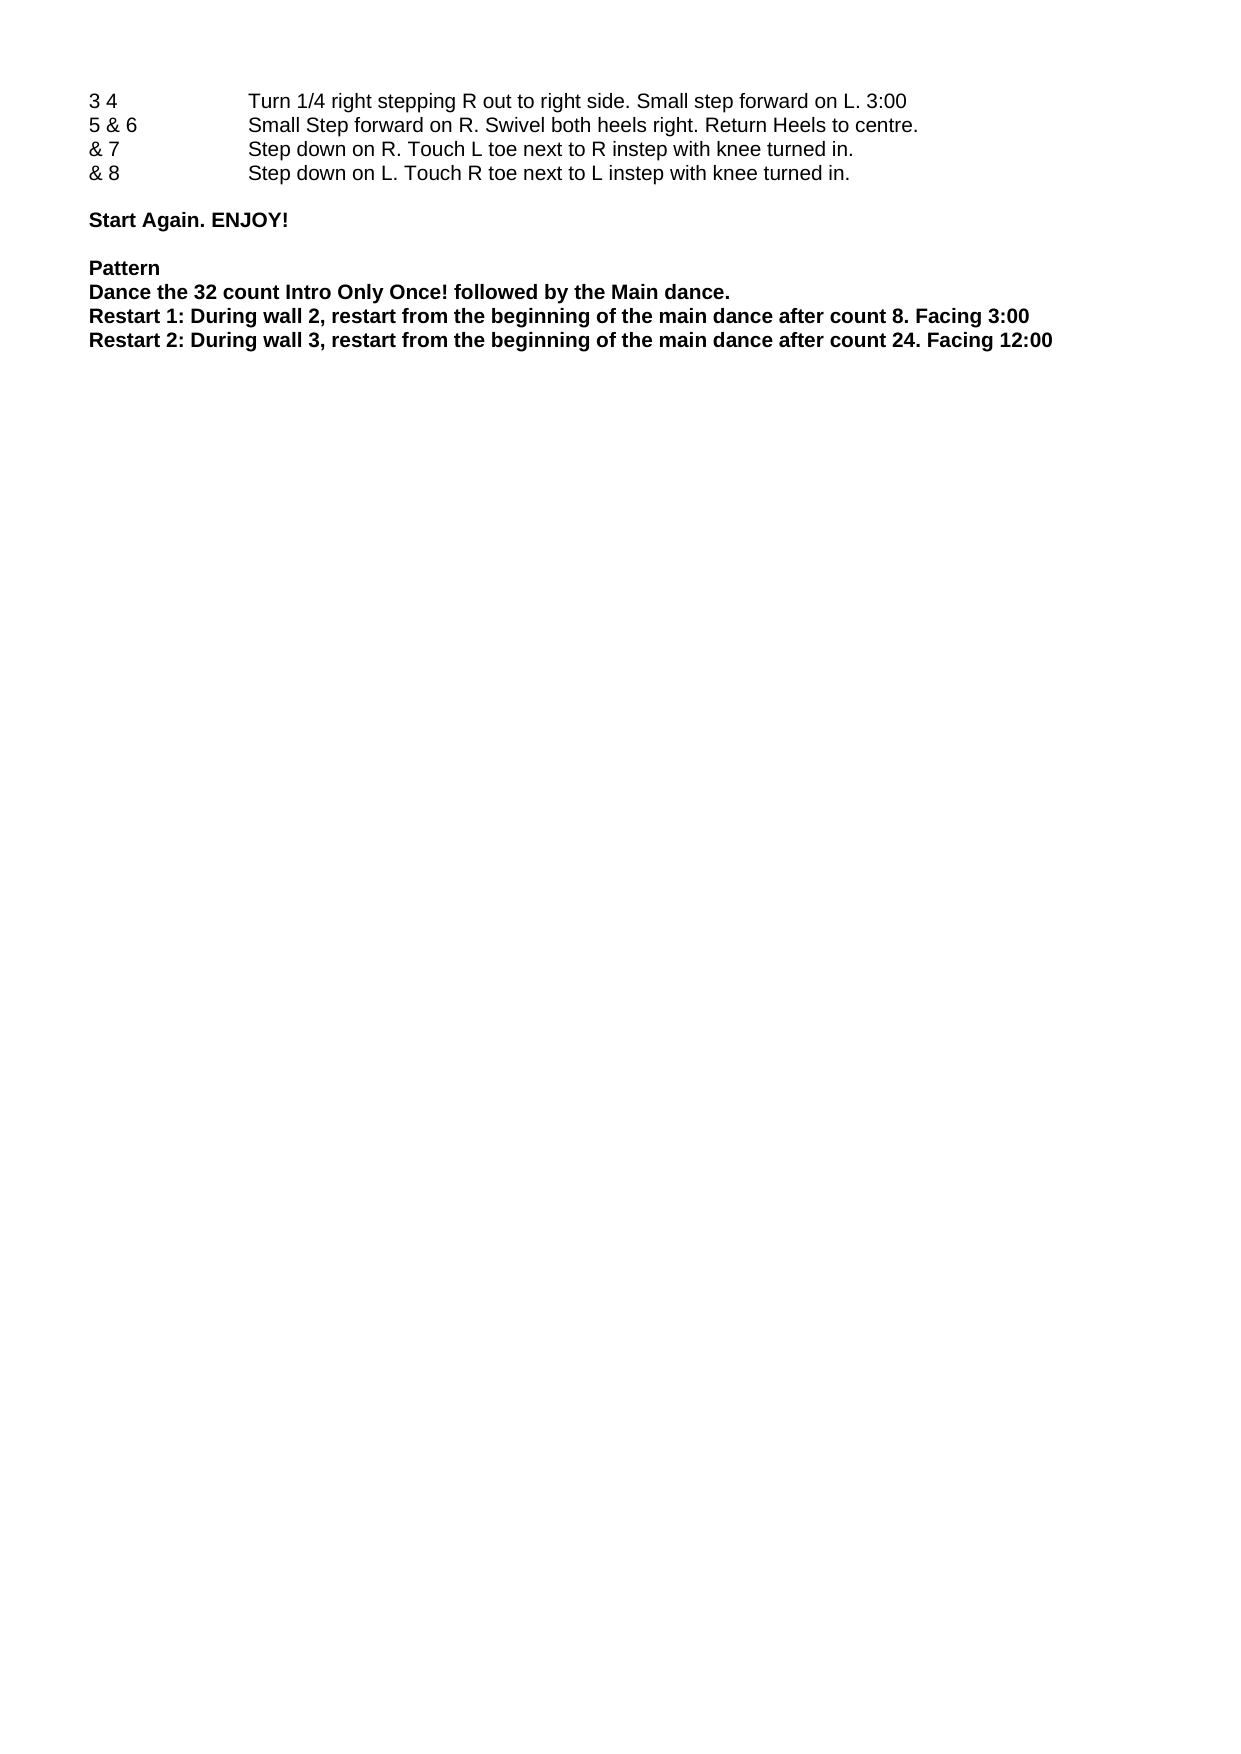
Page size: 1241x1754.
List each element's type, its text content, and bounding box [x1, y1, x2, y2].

table_header 5 & 6 [89, 113, 248, 136]
text Pattern [88, 256, 1152, 280]
text Restart 2: During wall 3, restart from the beginning of the main dance after count 24. Facing 12:00 [88, 328, 1152, 352]
table_header & 8 [89, 160, 248, 184]
table_header Step down on L. Touch R toe next to L instep with knee turned in. [248, 160, 1152, 184]
text Dance the 32 count Intro Only Once! followed by the Main dance. [88, 280, 1152, 304]
text Start Again. ENJOY! [88, 208, 1152, 232]
text Restart 1: During wall 2, restart from the beginning of the main dance after count 8. Facing 3:00 [88, 304, 1152, 328]
table_header & 7 [89, 136, 248, 160]
table_header Small Step forward on R. Swivel both heels right. Return Heels to centre. [248, 113, 1152, 136]
table_header Step down on R. Touch L toe next to R instep with knee turned in. [248, 136, 1152, 160]
table_header 3 4 [89, 89, 248, 112]
table_header Turn 1/4 right stepping R out to right side. Small step forward on L. 3:00 [248, 89, 1152, 112]
